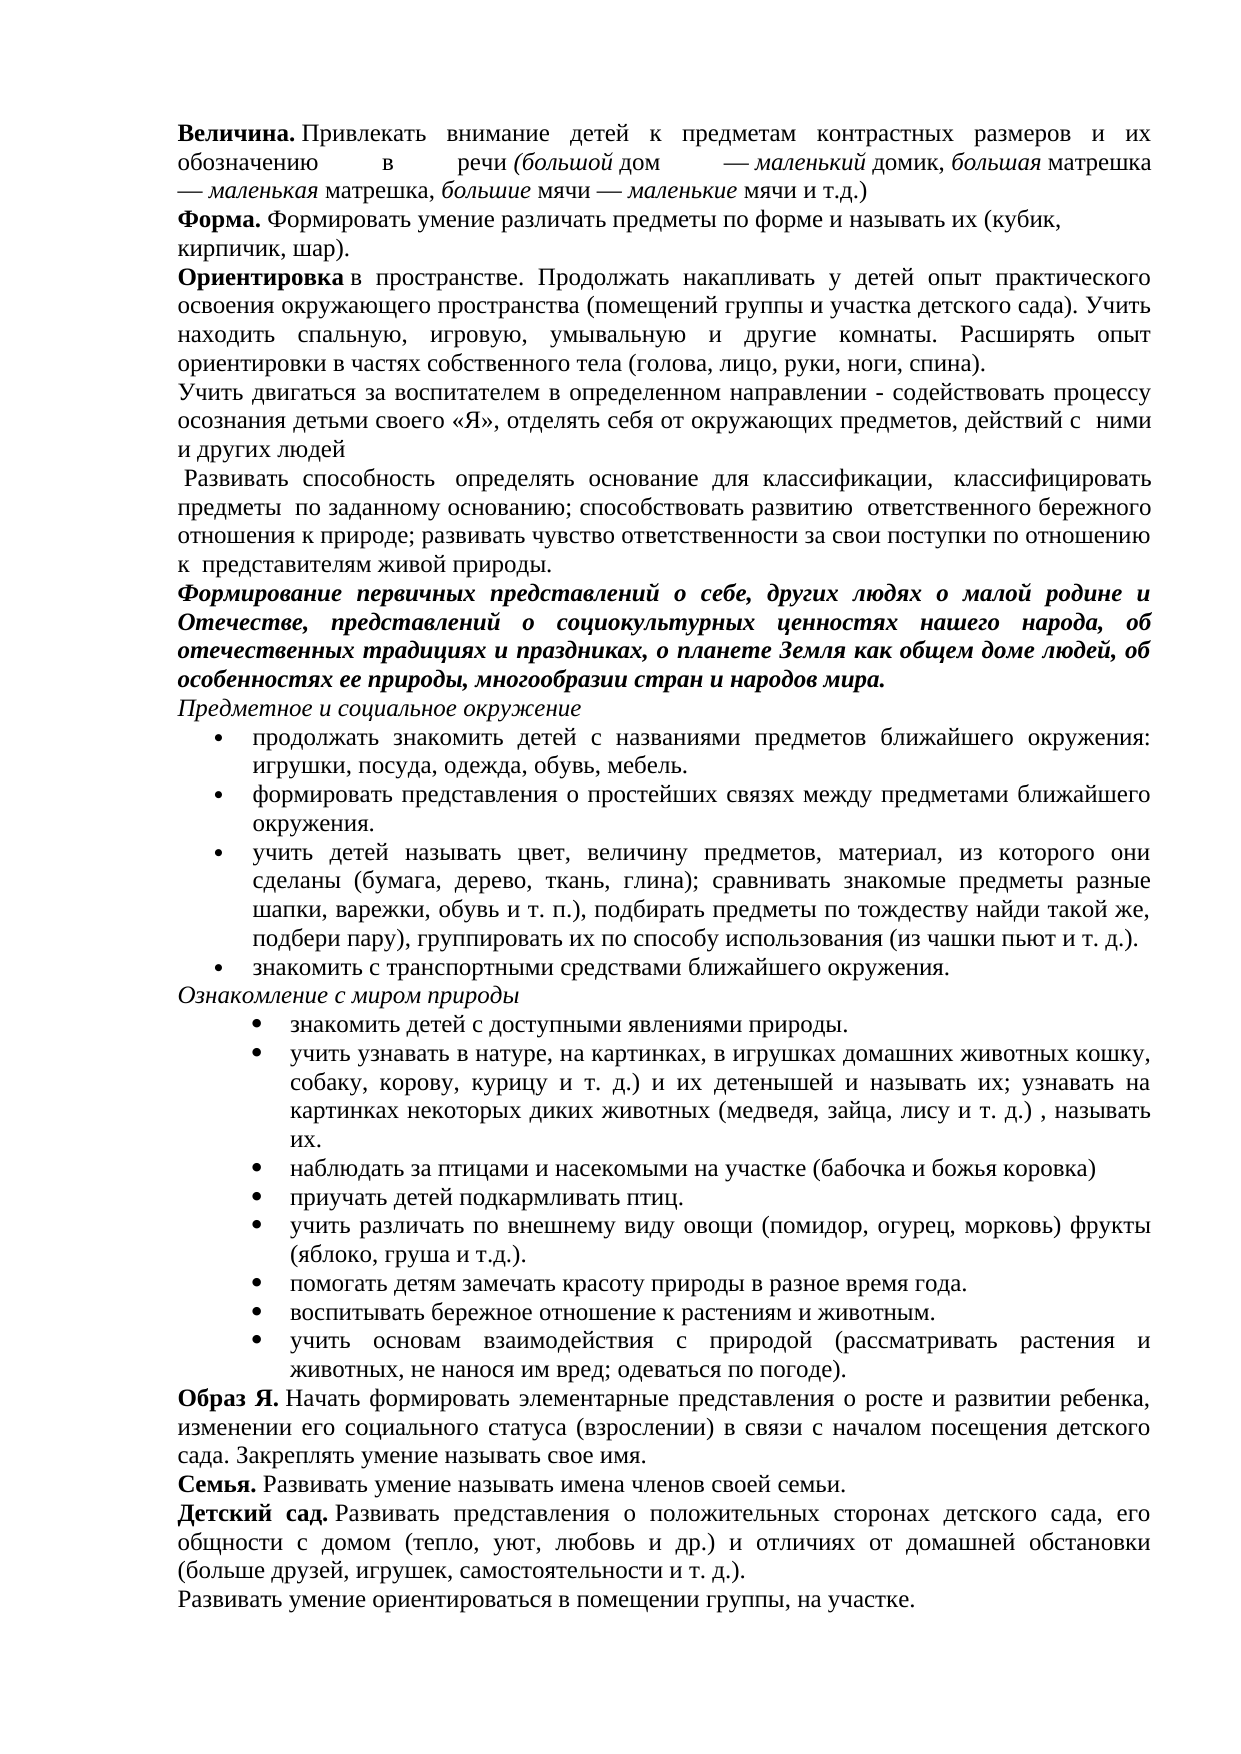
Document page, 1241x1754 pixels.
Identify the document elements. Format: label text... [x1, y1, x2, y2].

list учить основам взаимодействия с природой (рассматривать растения и животных, не нанося им вред; одеваться по погоде). [252, 1326, 1152, 1383]
text Семья. Развивать умение называть имена членов своей семьи. [177, 1469, 1152, 1498]
text Предметное и социальное окружение [177, 693, 1152, 722]
text Ориентировка в пространстве. Продолжать накапливать у детей опыт практического освоения окружающего пространства (помещений группы и участка детского сада). Учить находить спальную, игровую, умывальную и другие комнаты. Расширять опыт ориентировки в частях собственного тела (голова, лицо, руки, ноги, спина). [177, 262, 1152, 377]
list продолжать знакомить детей с названиями предметов ближайшего окружения: игрушки, посуда, одежда, обувь, мебель. [215, 722, 1152, 779]
text Образ Я. Начать формировать элементарные представления о росте и развитии ребенка, изменении его социального статуса (взрослении) в связи с началом посещения детского сада. Закреплять умение называть свое имя. [177, 1383, 1152, 1469]
text Формирование первичных представлений о себе, других людях о малой родине и Отечестве, представлений о социокультурных ценностях нашего народа, об отечественных традициях и праздниках, о планете Земля как общем доме людей, об особенностях ее природы, многообразии стран и народов мира. [177, 578, 1152, 693]
text Развивать способность определять основание для классификации, классифицировать предметы по заданному основанию; способствовать развитию ответственного бережного отношения к природе; развивать чувство ответственности за свои поступки по отношению к представителям живой природы. [177, 463, 1152, 578]
text кирпичик, шар). [177, 233, 1152, 262]
text Величина. Привлекать внимание детей к предметам контрастных размеров и их обозначению в речи (большой дом — маленький домик, большая матрешка — маленькая матрешка, большие мячи — маленькие мячи и т.д.) [177, 118, 1152, 204]
list знакомить с транспортными средствами ближайшего окружения. [215, 952, 1152, 981]
list учить различать по внешнему виду овощи (помидор, огурец, морковь) фрукты (яблоко, груша и т.д.). [252, 1211, 1152, 1268]
list формировать представления о простейших связях между предметами ближайшего окружения. [215, 779, 1152, 837]
text Детский сад. Развивать представления о положительных сторонах детского сада, его общности с домом (тепло, уют, любовь и др.) и отличиях от домашней обстановки (больше друзей, игрушек, самостоятельности и т. д.). [177, 1498, 1152, 1584]
list помогать детям замечать красоту природы в разное время года. [252, 1268, 1152, 1297]
list приучать детей подкармливать птиц. [252, 1182, 1152, 1211]
list наблюдать за птицами и насекомыми на участке (бабочка и божья коровка) [252, 1153, 1152, 1182]
text Форма. Формировать умение различать предметы по форме и называть их (кубик, [177, 204, 1152, 233]
list воспитывать бережное отношение к растениям и животным. [252, 1297, 1152, 1326]
text Развивать умение ориентироваться в помещении группы, на участке. [177, 1584, 1152, 1613]
list учить детей называть цвет, величину предметов, материал, из которого они сделаны (бумага, дерево, ткань, глина); сравнивать знакомые предметы разные шапки, варежки, обувь и т. п.), подбирать предметы по тождеству найди такой же, подбери пару), группировать их по способу использования (из чашки пьют и т. д.). [215, 837, 1152, 952]
text Учить двигаться за воспитателем в определенном направлении - содействовать процессу осознания детьми своего «Я», отделять себя от окружающих предметов, действий с ними и других людей [177, 377, 1152, 463]
text Ознакомление с миром природы [177, 981, 1152, 1009]
list знакомить детей с доступными явлениями природы. [252, 1009, 1152, 1038]
list учить узнавать в натуре, на картинках, в игрушках домашних животных кошку, собаку, корову, курицу и т. д.) и их детенышей и называть их; узнавать на картинках некоторых диких животных (медведя, зайца, лису и т. д.) , называть их. [252, 1038, 1152, 1153]
